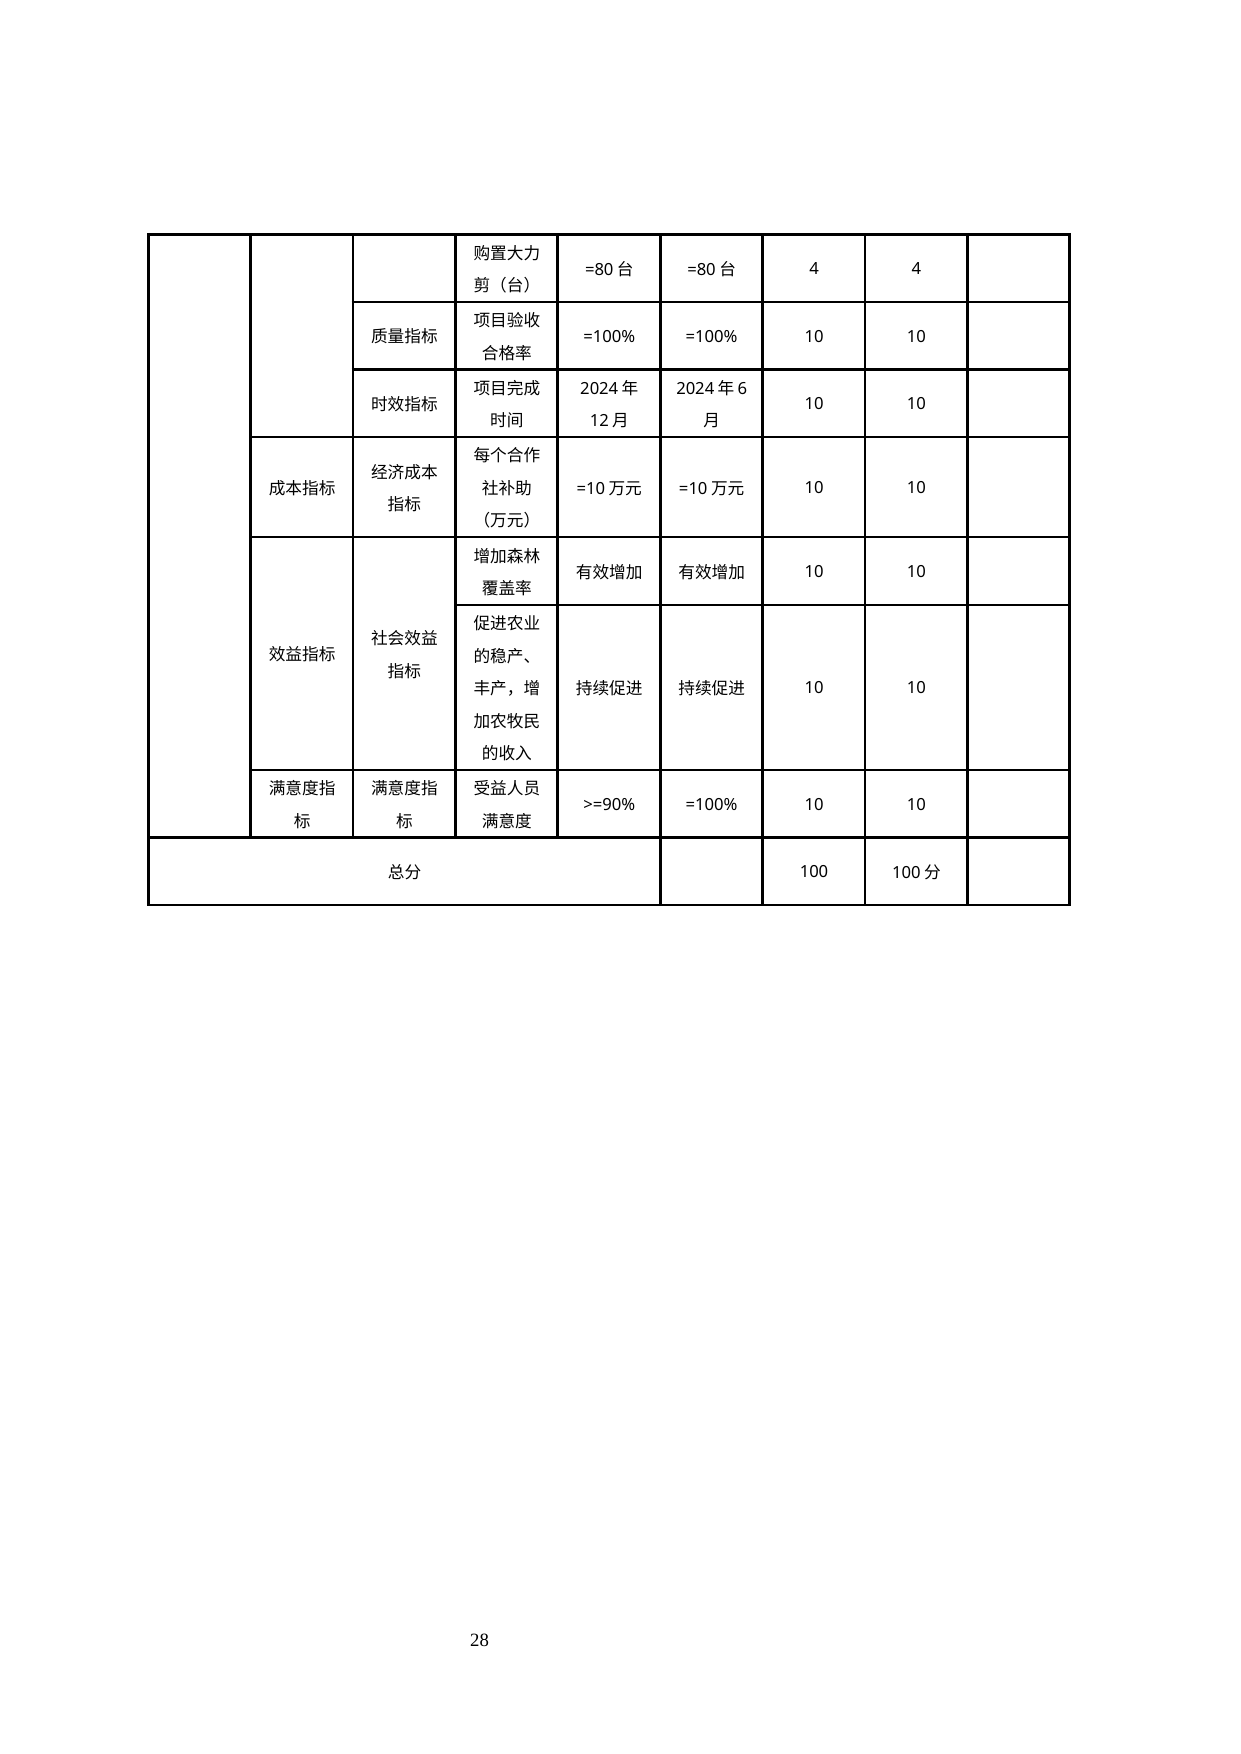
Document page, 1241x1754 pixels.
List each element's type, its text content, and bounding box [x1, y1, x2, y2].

table_cell [969, 839, 1068, 904]
table_cell [969, 538, 1068, 603]
table_cell =10万元 [559, 438, 659, 536]
table_cell 10 [866, 303, 966, 368]
table_cell 持续促进 [559, 606, 659, 768]
table_cell 10 [866, 371, 966, 436]
table_cell 有效增加 [559, 538, 659, 603]
table_cell =10万元 [662, 438, 761, 536]
table_cell 经济成本指标 [354, 438, 454, 536]
table_cell [969, 303, 1068, 368]
table_cell [969, 606, 1068, 768]
table_cell 10 [764, 538, 864, 603]
table_cell =100% [662, 771, 761, 836]
table_cell 100 [764, 839, 864, 904]
table_cell 10 [866, 438, 966, 536]
table_cell 促进农业的稳产、丰产，增加农牧民的收入 [457, 606, 556, 768]
table_cell =80台 [559, 236, 659, 301]
table_cell 受益人员满意度 [457, 771, 556, 836]
table_cell 效益指标 [252, 538, 352, 768]
table_cell 10 [866, 606, 966, 768]
table_cell >=90% [559, 771, 659, 836]
table_cell [662, 839, 761, 904]
table_cell 总分 [150, 839, 659, 904]
table_cell 10 [866, 771, 966, 836]
table_cell =80台 [662, 236, 761, 301]
table_cell =100% [662, 303, 761, 368]
table_cell 购置大力剪（台） [457, 236, 556, 301]
table_cell 100分 [866, 839, 966, 904]
table_cell =100% [559, 303, 659, 368]
table_cell [969, 371, 1068, 436]
table_cell [969, 236, 1068, 301]
table_cell 项目完成时间 [457, 371, 556, 436]
table_cell 4 [866, 236, 966, 301]
table_cell 10 [764, 438, 864, 536]
table_cell 2024年6月 [662, 371, 761, 436]
table_cell 10 [764, 606, 864, 768]
table_cell 10 [866, 538, 966, 603]
table_cell 10 [764, 771, 864, 836]
table_cell 满意度指标 [252, 771, 352, 836]
table_cell 增加森林覆盖率 [457, 538, 556, 603]
table_cell [969, 438, 1068, 536]
table_cell [969, 771, 1068, 836]
table_cell 项目验收合格率 [457, 303, 556, 368]
table_cell 时效指标 [354, 371, 454, 436]
table_cell 有效增加 [662, 538, 761, 603]
table_cell 质量指标 [354, 303, 454, 368]
table_cell 社会效益指标 [354, 538, 454, 768]
table_cell 成本指标 [252, 438, 352, 536]
table_cell 满意度指标 [354, 771, 454, 836]
table_cell 持续促进 [662, 606, 761, 768]
table_cell 4 [764, 236, 864, 301]
table_cell 10 [764, 371, 864, 436]
table_cell 每个合作社补助（万元） [457, 438, 556, 536]
table_cell 2024年12月 [559, 371, 659, 436]
table_cell 10 [764, 303, 864, 368]
